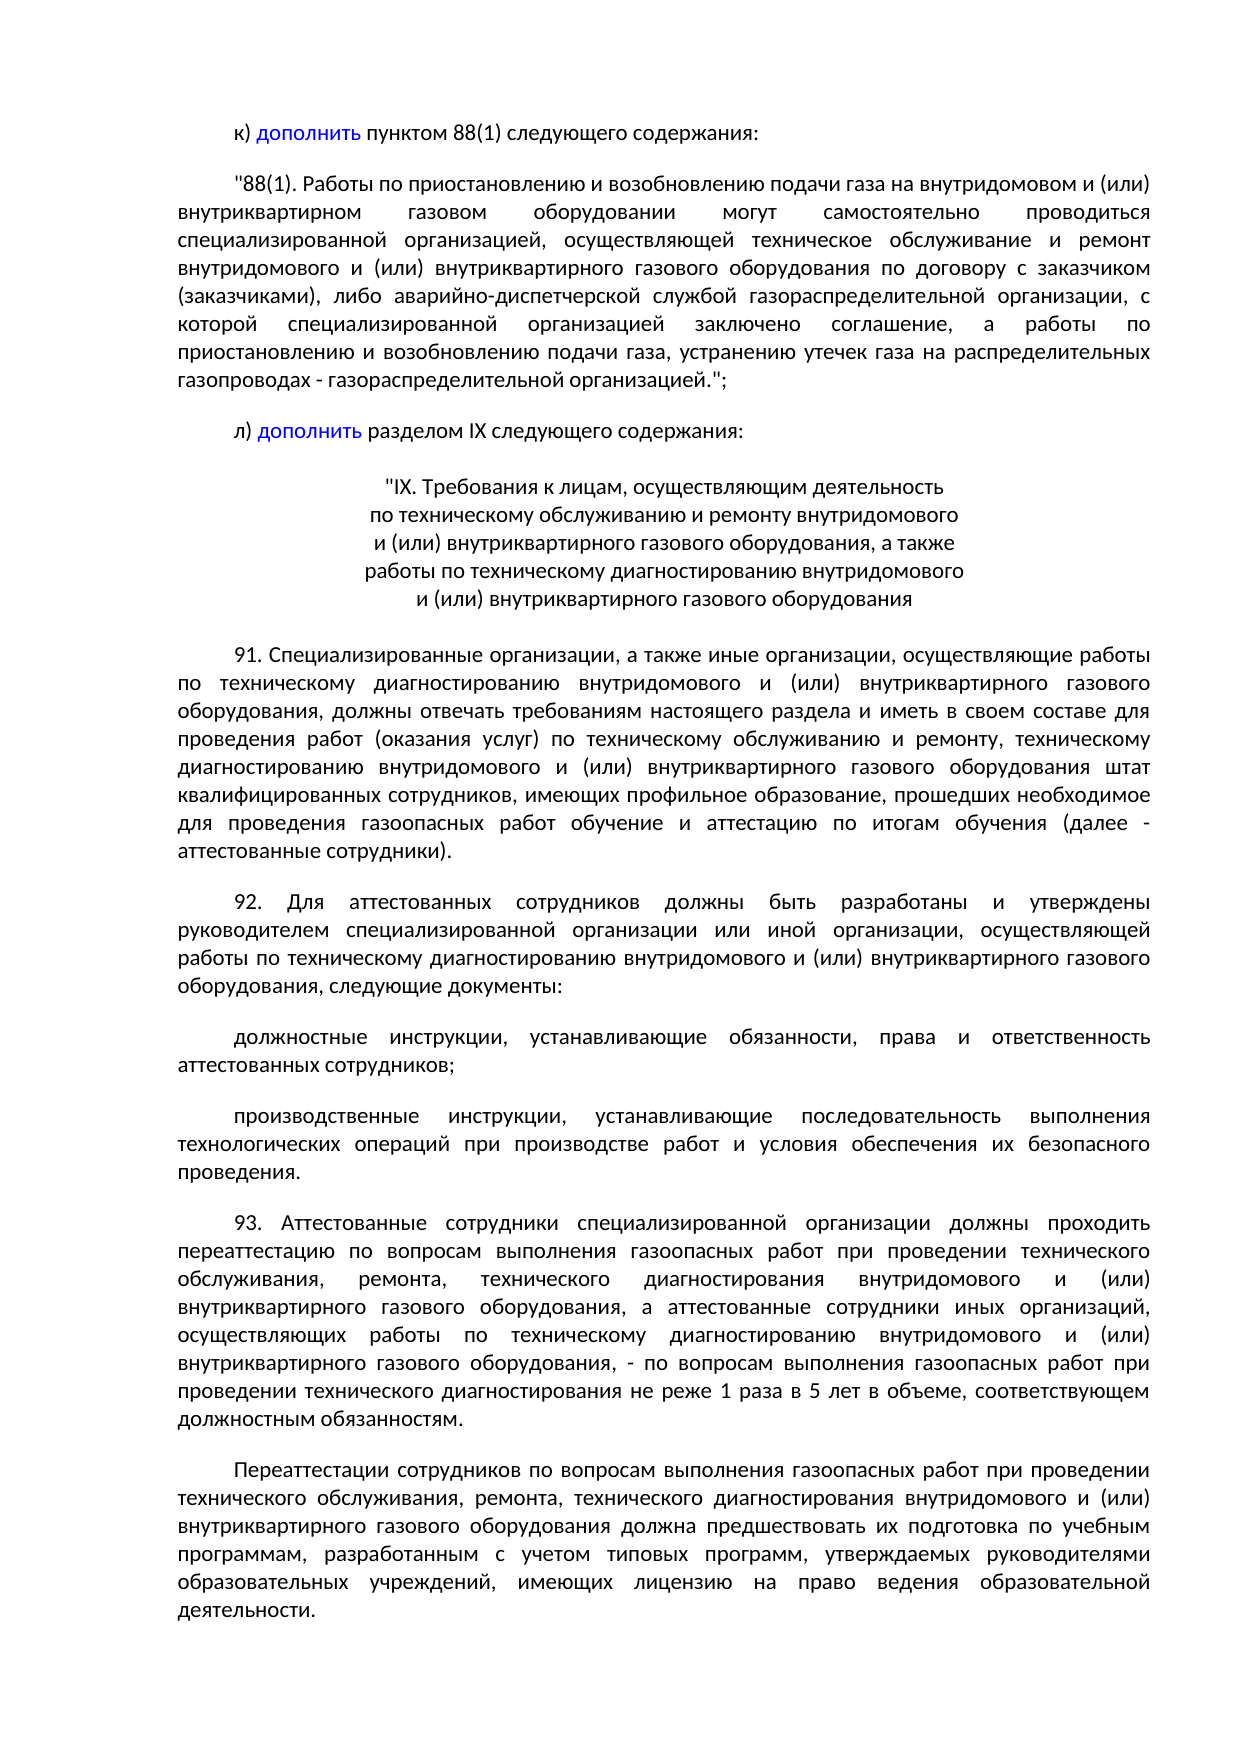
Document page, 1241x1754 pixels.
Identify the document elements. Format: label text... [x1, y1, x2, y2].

text Переаттестации сотрудников по вопросам выполнения газоопасных работ при проведении технического обслуживания, ремонта, технического диагностирования внутридомового и (или) внутриквартирного газового оборудования должна предшествовать их подготовка по учебным программам, разработанным с учетом типовых программ, утверждаемых руководителями образовательных учреждений, имеющих лицензию на право ведения образовательной деятельности. [177, 1455, 1152, 1623]
text л) дополнить разделом IX следующего содержания: [177, 416, 1152, 444]
text работы по техническому диагностированию внутридомового [177, 556, 1152, 584]
text 92. Для аттестованных сотрудников должны быть разработаны и утверждены руководителем специализированной организации или иной организации, осуществляющей работы по техническому диагностированию внутридомового и (или) внутриквартирного газового оборудования, следующие документы: [177, 887, 1152, 999]
text и (или) внутриквартирного газового оборудования [177, 584, 1152, 612]
text 91. Специализированные организации, а также иные организации, осуществляющие работы по техническому диагностированию внутридомового и (или) внутриквартирного газового оборудования, должны отвечать требованиям настоящего раздела и иметь в своем составе для проведения работ (оказания услуг) по техническому обслуживанию и ремонту, техническому диагностированию внутридомового и (или) внутриквартирного газового оборудования штат квалифицированных сотрудников, имеющих профильное образование, прошедших необходимое для проведения газоопасных работ обучение и аттестацию по итогам обучения (далее - аттестованные сотрудники). [177, 640, 1152, 864]
text по техническому обслуживанию и ремонту внутридомового [177, 500, 1152, 528]
text "IX. Требования к лицам, осуществляющим деятельность [177, 472, 1152, 500]
text к) дополнить пунктом 88(1) следующего содержания: [177, 118, 1152, 146]
text должностные инструкции, устанавливающие обязанности, права и ответственность аттестованных сотрудников; [177, 1022, 1152, 1078]
text "88(1). Работы по приостановлению и возобновлению подачи газа на внутридомовом и (или) внутриквартирном газовом оборудовании могут самостоятельно проводиться специализированной организацией, осуществляющей техническое обслуживание и ремонт внутридомового и (или) внутриквартирного газового оборудования по договору с заказчиком (заказчиками), либо аварийно-диспетчерской службой газораспределительной организации, с которой специализированной организацией заключено соглашение, а работы по приостановлению и возобновлению подачи газа, устранению утечек газа на распределительных газопроводах - газораспределительной организацией."; [177, 169, 1152, 393]
text 93. Аттестованные сотрудники специализированной организации должны проходить переаттестацию по вопросам выполнения газоопасных работ при проведении технического обслуживания, ремонта, технического диагностирования внутридомового и (или) внутриквартирного газового оборудования, а аттестованные сотрудники иных организаций, осуществляющих работы по техническому диагностированию внутридомового и (или) внутриквартирного газового оборудования, - по вопросам выполнения газоопасных работ при проведении технического диагностирования не реже 1 раза в 5 лет в объеме, соответствующем должностным обязанностям. [177, 1208, 1152, 1432]
text производственные инструкции, устанавливающие последовательность выполнения технологических операций при производстве работ и условия обеспечения их безопасного проведения. [177, 1101, 1152, 1185]
text и (или) внутриквартирного газового оборудования, а также [177, 528, 1152, 556]
